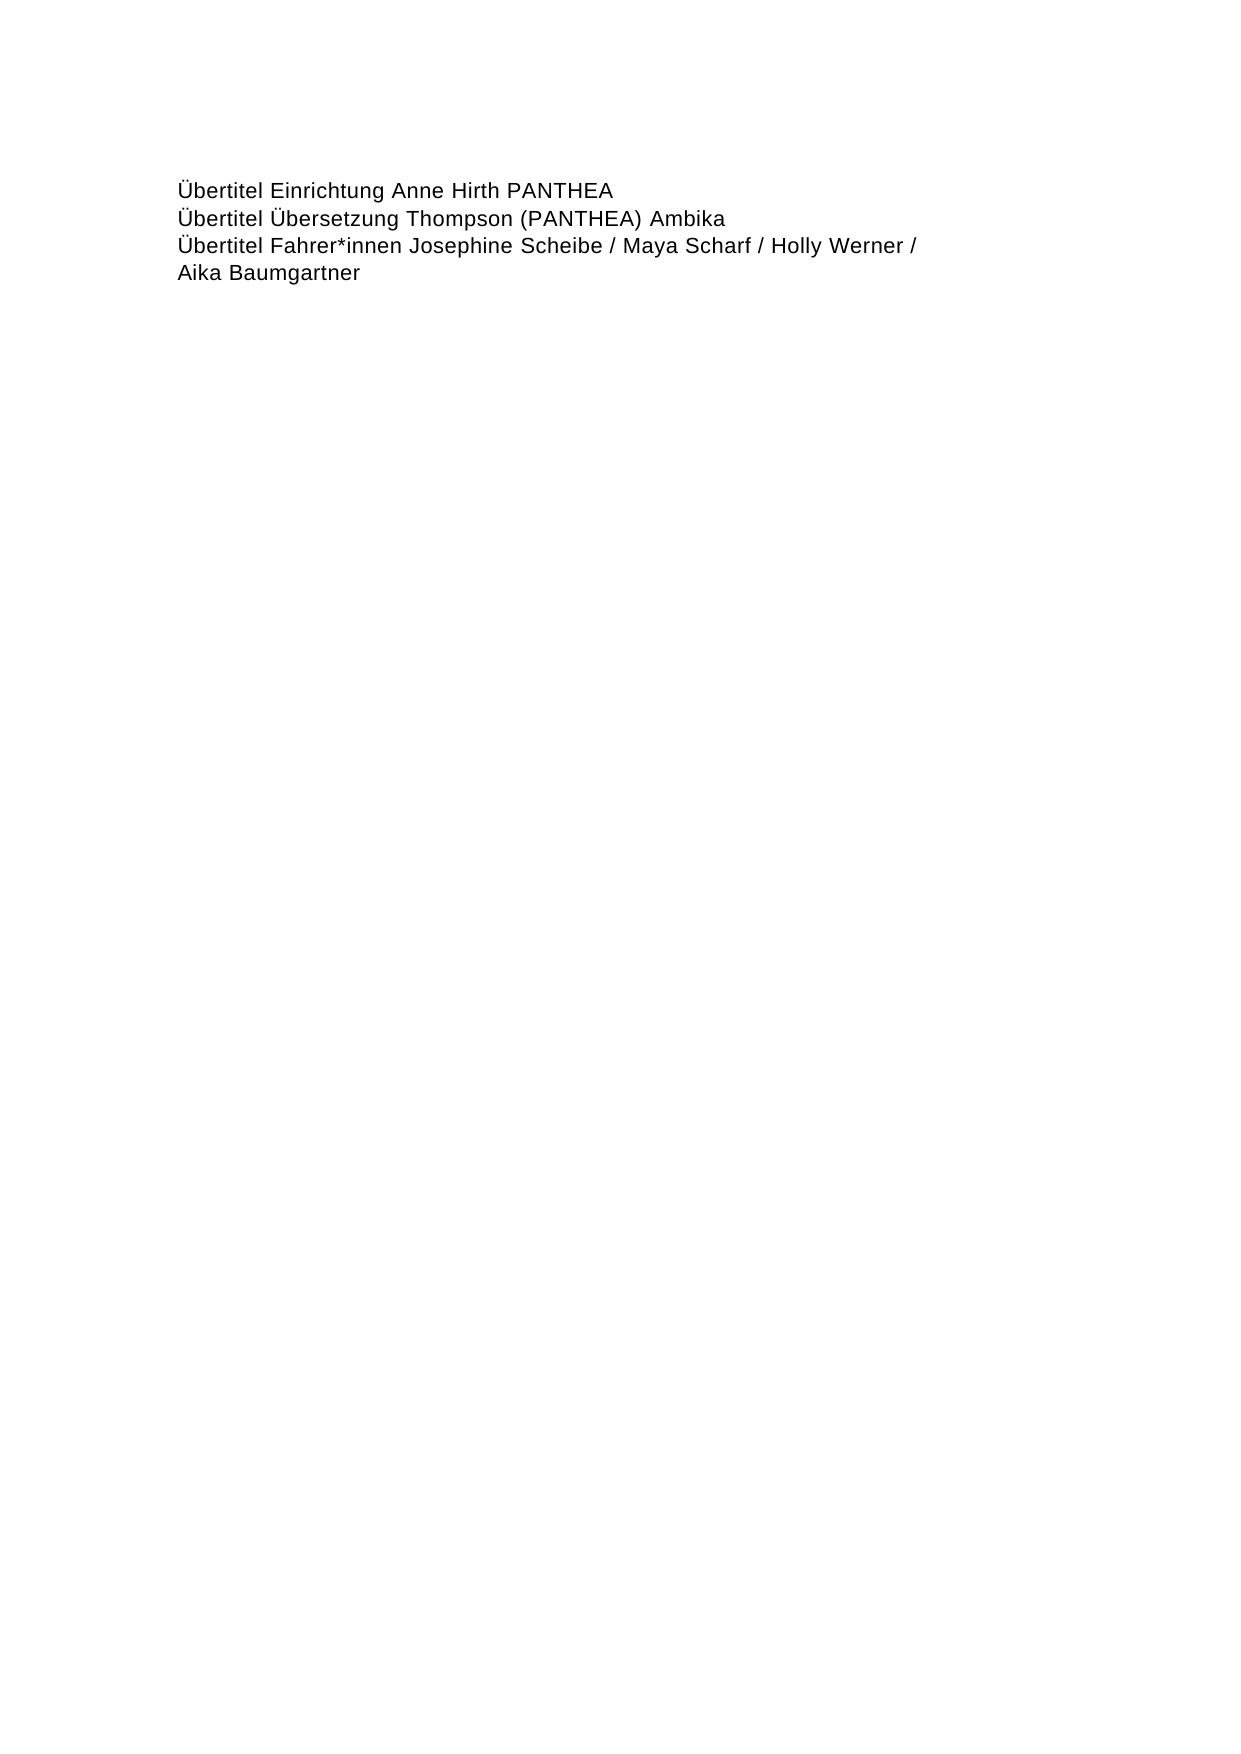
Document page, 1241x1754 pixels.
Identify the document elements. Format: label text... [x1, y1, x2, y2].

text Übertitel Fahrer*innen Josephine Scheibe / Maya Scharf / Holly Werner / Aika Baumgartner [177, 231, 1063, 286]
text Übertitel Übersetzung Thompson (PANTHEA) Ambika [177, 204, 1063, 231]
text Übertitel Einrichtung Anne Hirth PANTHEA [177, 177, 1063, 204]
